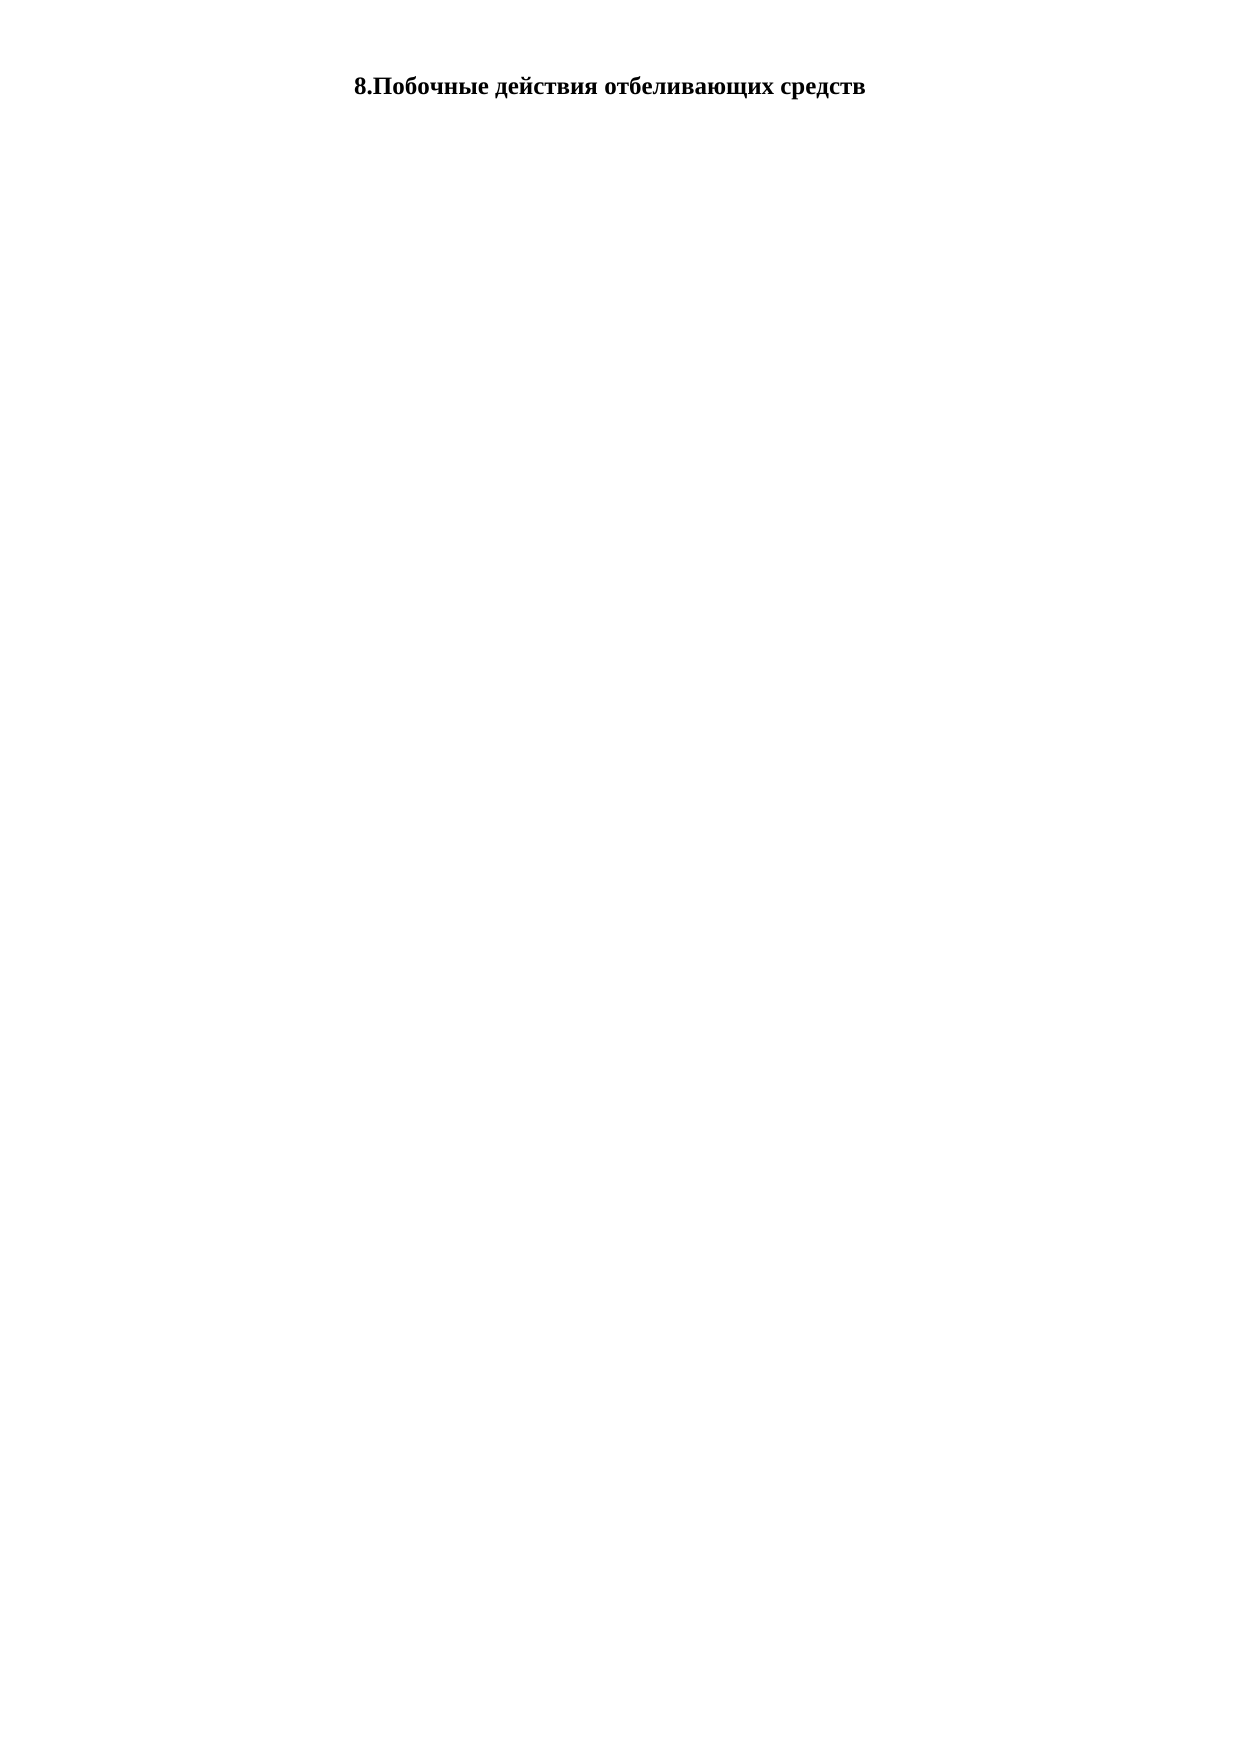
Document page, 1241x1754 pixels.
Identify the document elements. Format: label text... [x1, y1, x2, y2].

text 8.Побочные действия отбеливающих средств [354, 71, 1152, 99]
